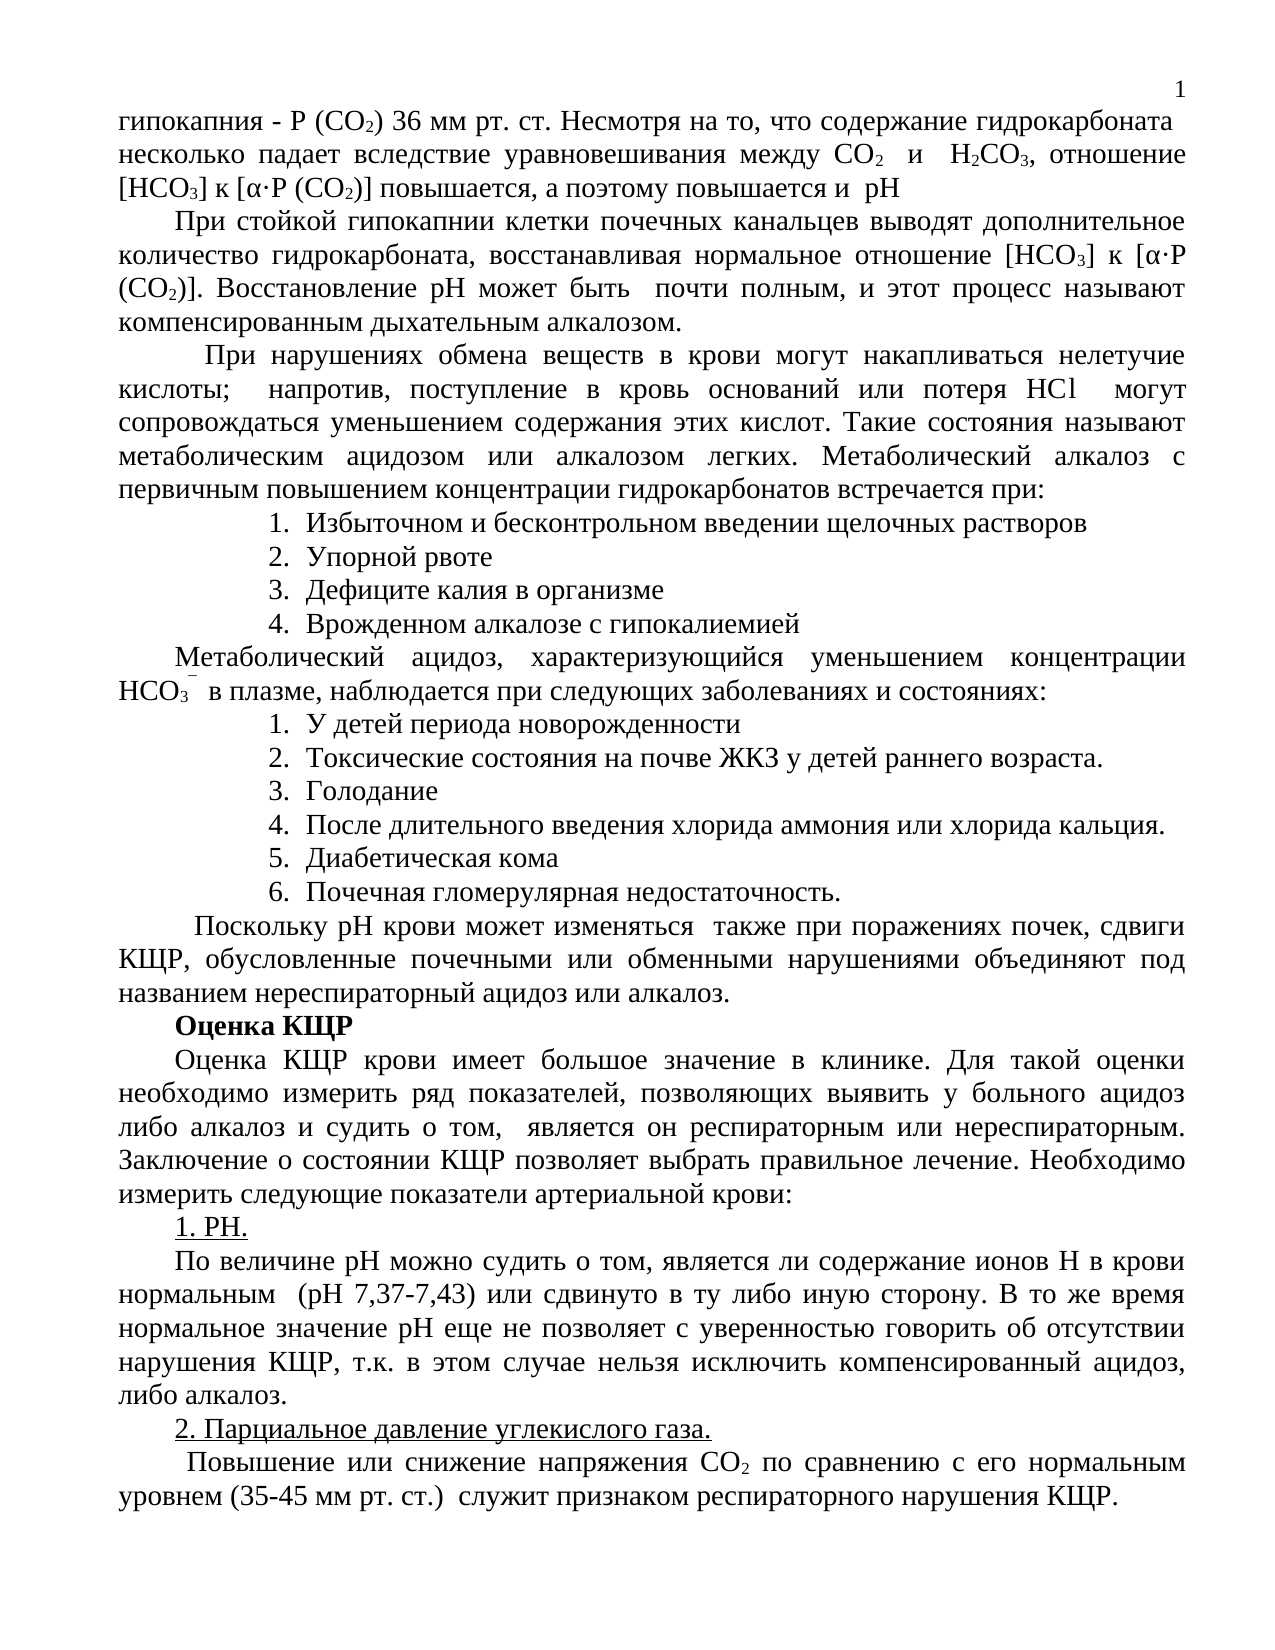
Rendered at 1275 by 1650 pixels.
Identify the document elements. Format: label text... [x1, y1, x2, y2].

list Голодание [268, 773, 1186, 807]
text Оценка КЩР [118, 1008, 1186, 1042]
text По величине рН можно судить о том, является ли содержание ионов Н в крови нормальным (рН 7,37-7,43) или сдвинуто в ту либо иную сторону. В то же время нормальное значение рН еще не позволяет с уверенностью говорить об отсутствии нарушения КЩР, т.к. в этом случае нельзя исключить компенсированный ацидоз, либо алкалоз. [118, 1243, 1186, 1411]
text Оценка КЩР крови имеет большое значение в клинике. Для такой оценки необходимо измерить ряд показателей, позволяющих выявить у больного ацидоз либо алкалоз и судить о том, является он респираторным или нереспираторным. Заключение о состоянии КЩР позволяет выбрать правильное лечение. Необходимо измерить следующие показатели артериальной крови: [118, 1042, 1186, 1209]
text Метаболический ацидоз, характеризующийся уменьшением концентрации НСО3¯ в плазме, наблюдается при следующих заболеваниях и состояниях: [118, 639, 1186, 706]
list Избыточном и бесконтрольном введении щелочных растворов [268, 505, 1186, 539]
text При нарушениях обмена веществ в крови могут накапливаться нелетучие кислоты; напротив, поступление в кровь оснований или потеря НСl могут сопровождаться уменьшением содержания этих кислот. Такие состояния называют метаболическим ацидозом или алкалозом легких. Метаболический алкалоз с первичным повышением концентрации гидрокарбонатов встречается при: [118, 337, 1186, 505]
text Повышение или снижение напряжения СО2 по сравнению с его нормальным уровнем (35-45 мм рт. ст.) служит признаком респираторного нарушения КЩР. [118, 1444, 1186, 1511]
list Почечная гломерулярная недостаточность. [268, 874, 1186, 908]
list Упорной рвоте [268, 539, 1186, 572]
list Токсические состояния на почве ЖКЗ у детей раннего возраста. [268, 740, 1186, 773]
list Диабетическая кома [268, 841, 1186, 874]
text 1. РН. [118, 1209, 1186, 1243]
text При стойкой гипокапнии клетки почечных канальцев выводят дополнительное количество гидрокарбоната, восстанавливая нормальное отношение [НСО3] к [α·Р (СО2)]. Восстановление рН может быть почти полным, и этот процесс называют компенсированным дыхательным алкалозом. [118, 203, 1186, 337]
list После длительного введения хлорида аммония или хлорида кальция. [268, 807, 1186, 841]
list Врожденном алкалозе с гипокалиемией [268, 606, 1186, 639]
list Дефиците калия в организме [268, 572, 1186, 606]
text Поскольку рН крови может изменяться также при поражениях почек, сдвиги КЩР, обусловленные почечными или обменными нарушениями объединяют под названием нереспираторный ацидоз или алкалоз. [118, 908, 1186, 1008]
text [118, 103, 1186, 203]
list У детей периода новорожденности [268, 706, 1186, 740]
text 2. Парциальное давление углекислого газа. [118, 1411, 1186, 1444]
